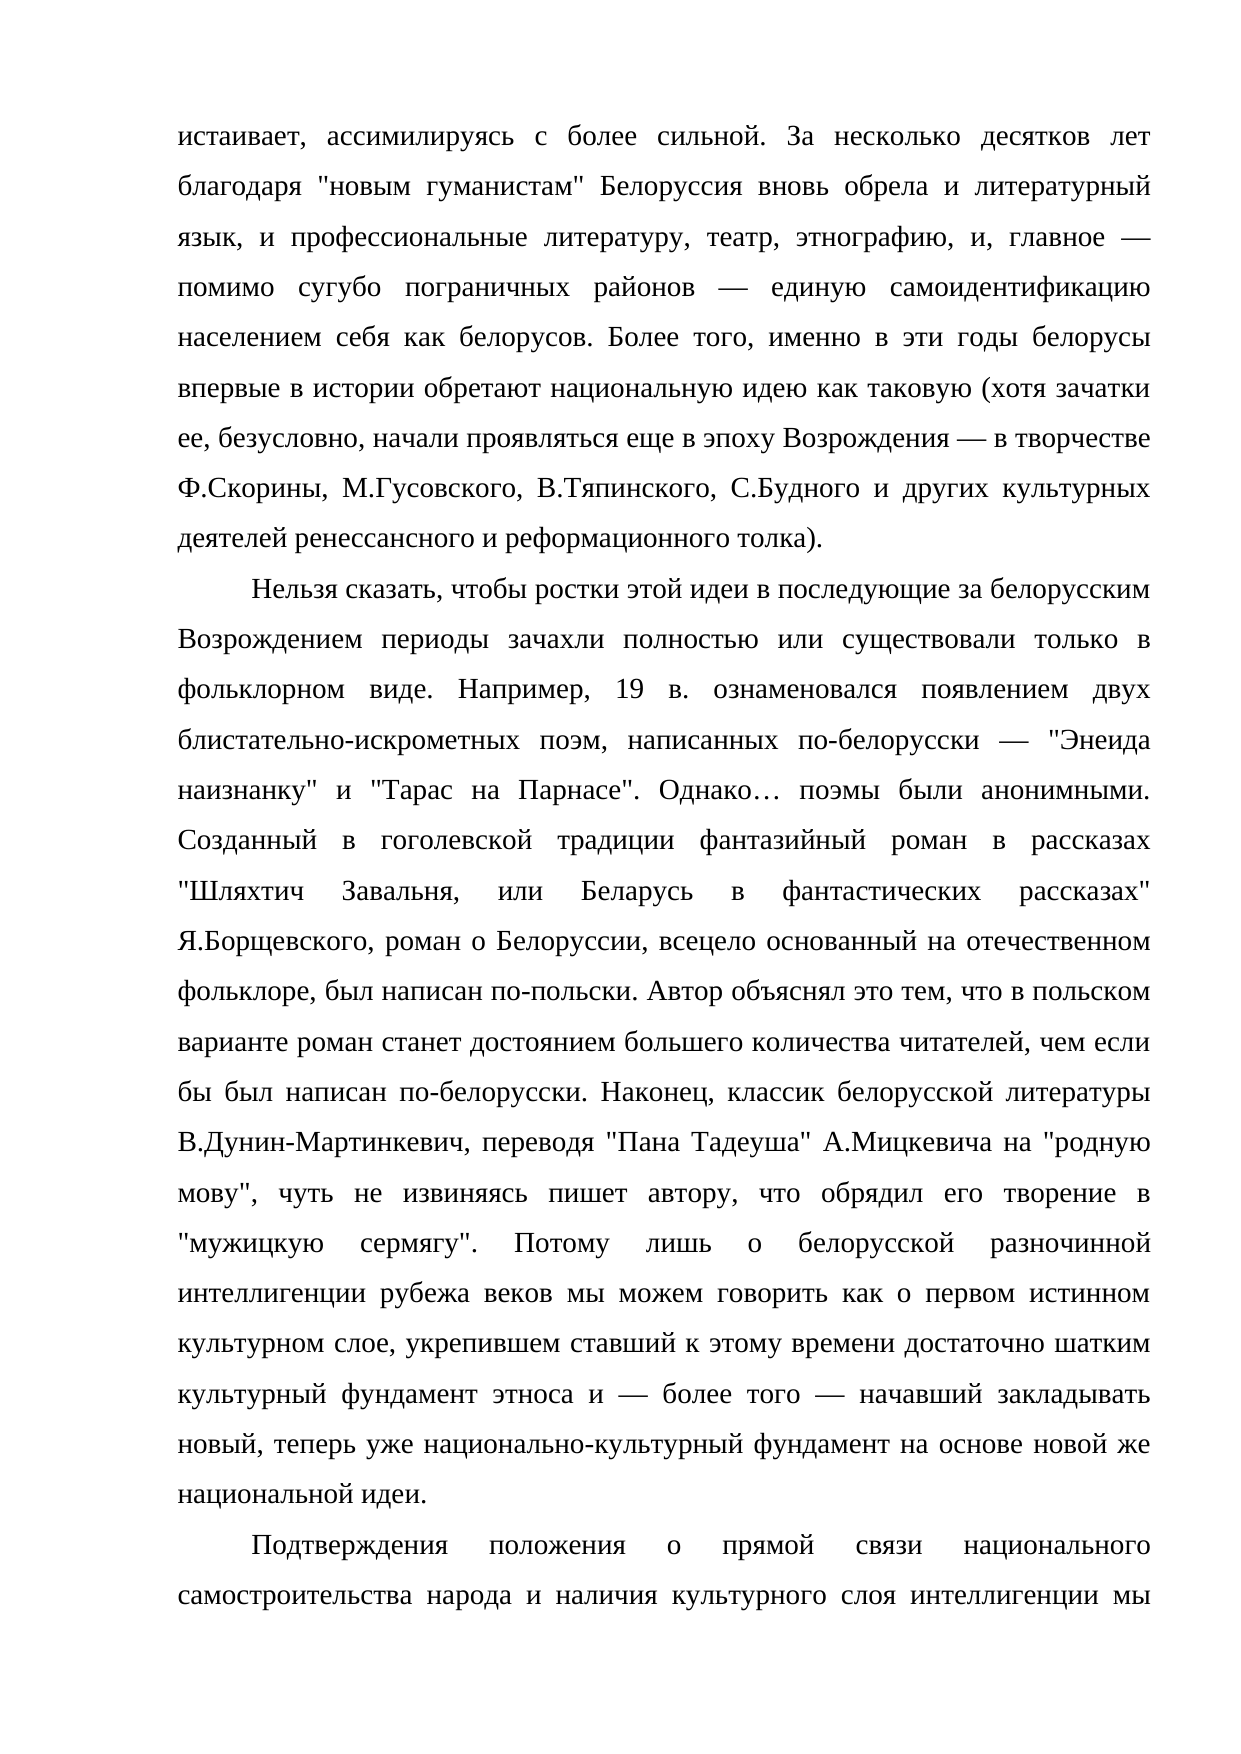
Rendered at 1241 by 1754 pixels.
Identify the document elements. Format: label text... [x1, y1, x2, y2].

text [177, 1527, 1152, 1611]
text Нельзя сказать, чтобы ростки этой идеи в последующие за белорусским Возрождением периоды зачахли полностью или существовали только в фольклорном виде. Например, 19 в. ознаменовался появлением двух блистательно-искрометных поэм, написанных по-белорусски — "Энеида наизнанку" и "Тарас на Парнасе". Однако… поэмы были анонимными. Созданный в гоголевской традиции фантазийный роман в рассказах "Шляхтич Завальня, или Беларусь в фантастических рассказах" Я.Борщевского, роман о Белоруссии, всецело основанный на отечественном фольклоре, был написан по-польски. Автор объяснял это тем, что в польском варианте роман станет достоянием большего количества читателей, чем если бы был написан по-белорусски. Наконец, классик белорусской литературы В.Дунин-Мартинкевич, переводя "Пана Тадеуша" А.Мицкевича на "родную мову", чуть не извиняясь пишет автору, что обрядил его творение в "мужицкую сермягу". Потому лишь о белорусской разночинной интеллигенции рубежа веков мы можем говорить как о первом истинном культурном слое, укрепившем ставший к этому времени достаточно шатким культурный фундамент этноса и — более того — начавший закладывать новый, теперь уже национально-культурный фундамент на основе новой же национальной идеи. [177, 571, 1152, 1510]
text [177, 118, 1152, 554]
